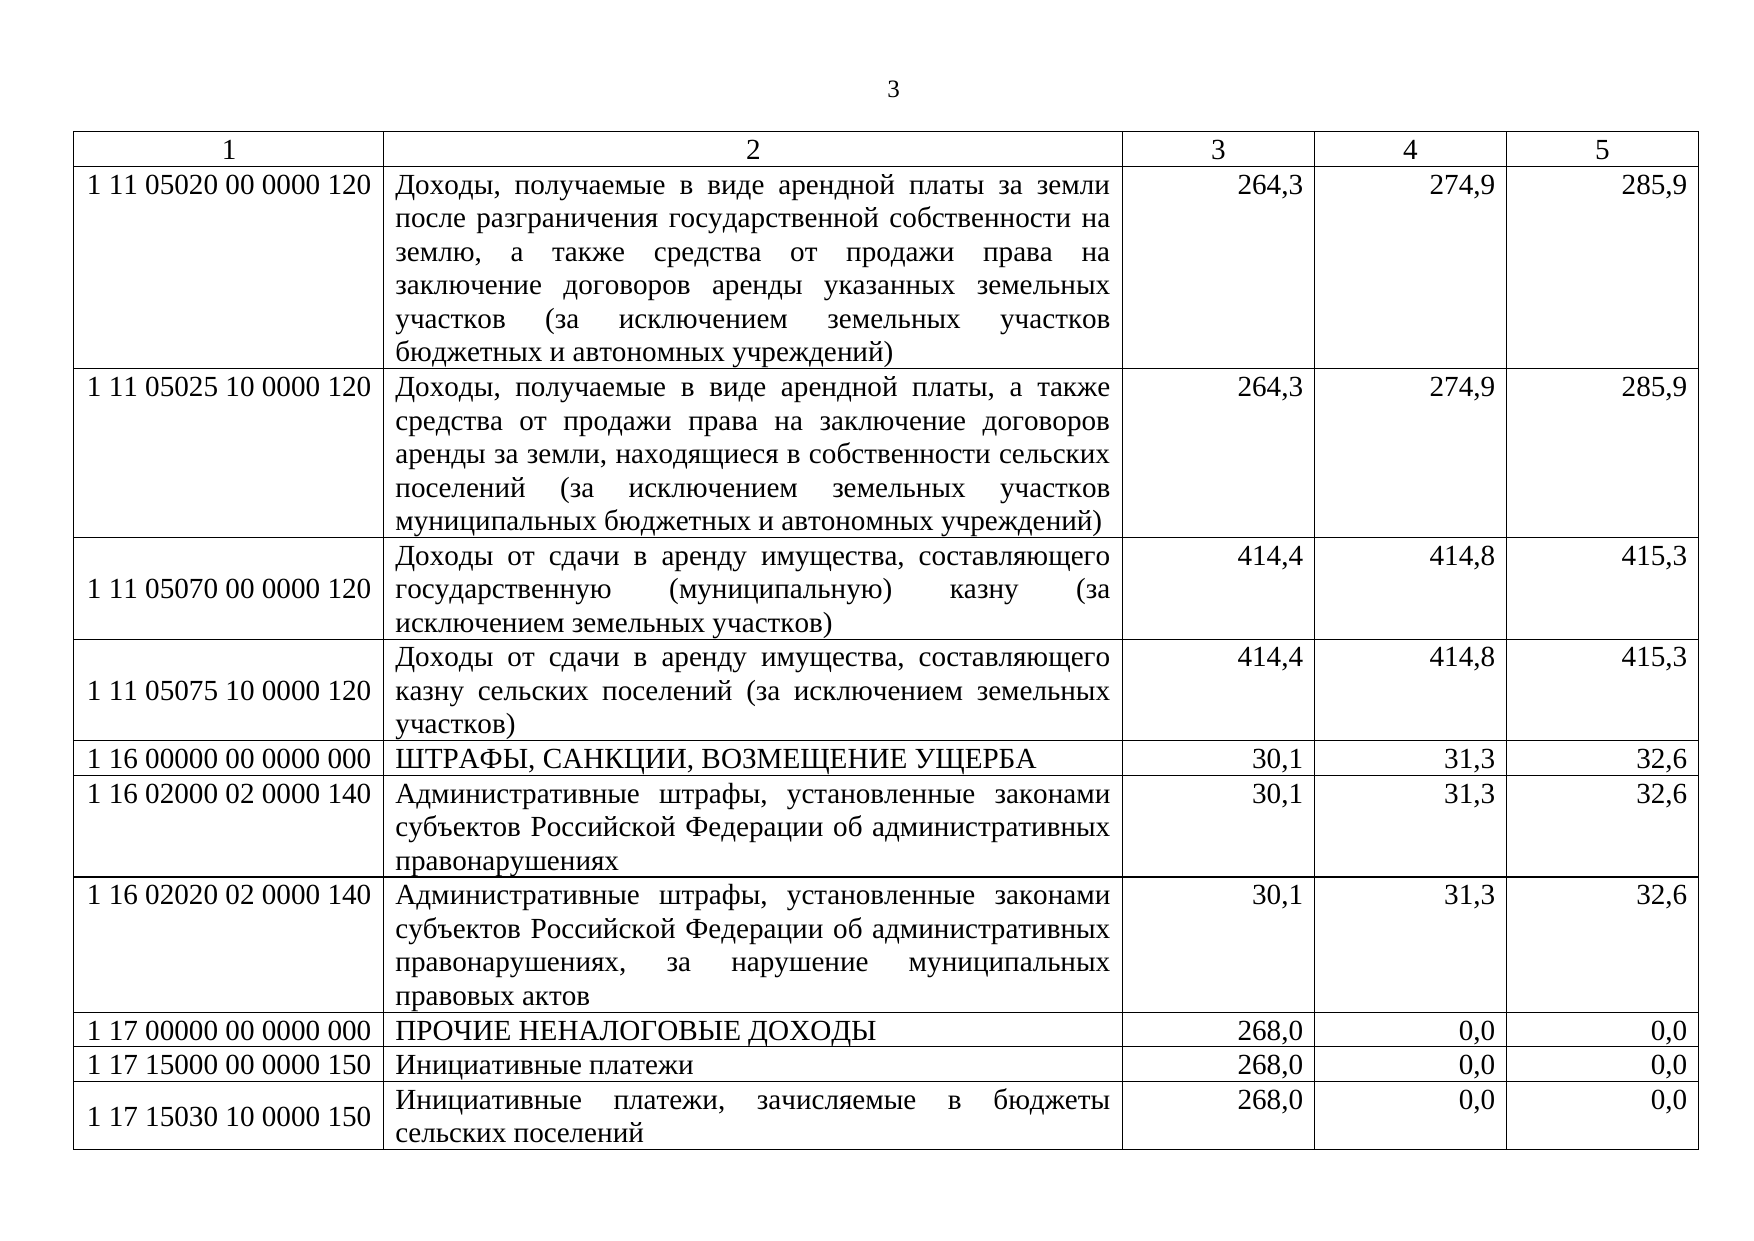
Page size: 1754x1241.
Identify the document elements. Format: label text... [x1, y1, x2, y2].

table_cell 31,3 [1315, 878, 1506, 1012]
table_cell 414,8 [1315, 538, 1506, 638]
table_cell 1 16 02000 02 0000 140 [74, 776, 383, 876]
table_cell 1 17 15030 10 0000 150 [74, 1082, 383, 1149]
table_header 2 [384, 132, 1122, 166]
table_cell 32,6 [1507, 776, 1698, 876]
table_header 1 [74, 132, 383, 166]
table_cell 414,4 [1123, 640, 1314, 740]
table_cell 274,9 [1315, 167, 1506, 368]
table_cell 264,3 [1123, 369, 1314, 537]
table_cell 30,1 [1123, 741, 1314, 775]
table_cell 32,6 [1507, 741, 1698, 775]
table_cell 0,0 [1507, 1082, 1698, 1149]
table_cell 274,9 [1315, 369, 1506, 537]
table_cell ШТРАФЫ, САНКЦИИ, ВОЗМЕЩЕНИЕ УЩЕРБА [384, 741, 1122, 775]
table_cell Доходы от сдачи в аренду имущества, составляющего казну сельских поселений (за исключением земельных участков) [384, 640, 1122, 740]
table_cell 414,8 [1315, 640, 1506, 740]
table_cell 30,1 [1123, 878, 1314, 1012]
table_cell 285,9 [1507, 369, 1698, 537]
table_cell 32,6 [1507, 878, 1698, 1012]
table_cell 1 17 00000 00 0000 000 [74, 1013, 383, 1046]
table_cell 414,4 [1123, 538, 1314, 638]
table_cell Административные штрафы, установленные законами субъектов Российской Федерации об административных правонарушениях [384, 776, 1122, 876]
table_header 5 [1507, 132, 1698, 166]
table_cell Инициативные платежи, зачисляемые в бюджеты сельских поселений [384, 1082, 1122, 1149]
table_cell 268,0 [1123, 1082, 1314, 1149]
table_cell 1 16 02020 02 0000 140 [74, 878, 383, 1012]
table_cell Инициативные платежи [384, 1047, 1122, 1081]
table_cell 0,0 [1315, 1013, 1506, 1046]
table_cell 0,0 [1315, 1082, 1506, 1149]
table_cell 1 11 05025 10 0000 120 [74, 369, 383, 537]
table_cell 264,3 [1123, 167, 1314, 368]
table_cell 415,3 [1507, 538, 1698, 638]
table_cell 30,1 [1123, 776, 1314, 876]
table_cell 0,0 [1315, 1047, 1506, 1081]
table_cell 415,3 [1507, 640, 1698, 740]
table_cell 268,0 [1123, 1047, 1314, 1081]
table_cell 1 11 05075 10 0000 120 [74, 640, 383, 740]
table_cell 1 16 00000 00 0000 000 [74, 741, 383, 775]
table_cell Доходы, получаемые в виде арендной платы за земли после разграничения государственной собственности на землю, а также средства от продажи права на заключение договоров аренды указанных земельных участков (за исключением земельных участков бюджетных и автономных учреждений) [384, 167, 1122, 368]
table_cell Доходы от сдачи в аренду имущества, составляющего государственную (муниципальную) казну (за исключением земельных участков) [384, 538, 1122, 638]
table_cell 1 11 05020 00 0000 120 [74, 167, 383, 368]
table_cell 31,3 [1315, 776, 1506, 876]
table_cell 285,9 [1507, 167, 1698, 368]
table_header 4 [1315, 132, 1506, 166]
table_cell 0,0 [1507, 1013, 1698, 1046]
table_cell Административные штрафы, установленные законами субъектов Российской Федерации об административных правонарушениях, за нарушение муниципальных правовых актов [384, 878, 1122, 1012]
table_cell 1 11 05070 00 0000 120 [74, 538, 383, 638]
table_cell ПРОЧИЕ НЕНАЛОГОВЫЕ ДОХОДЫ [384, 1013, 1122, 1046]
table_cell 268,0 [1123, 1013, 1314, 1046]
table_header 3 [1123, 132, 1314, 166]
table_cell 31,3 [1315, 741, 1506, 775]
table_cell Доходы, получаемые в виде арендной платы, а также средства от продажи права на заключение договоров аренды за земли, находящиеся в собственности сельских поселений (за исключением земельных участков муниципальных бюджетных и автономных учреждений) [384, 369, 1122, 537]
table_cell 0,0 [1507, 1047, 1698, 1081]
table_cell 1 17 15000 00 0000 150 [74, 1047, 383, 1081]
